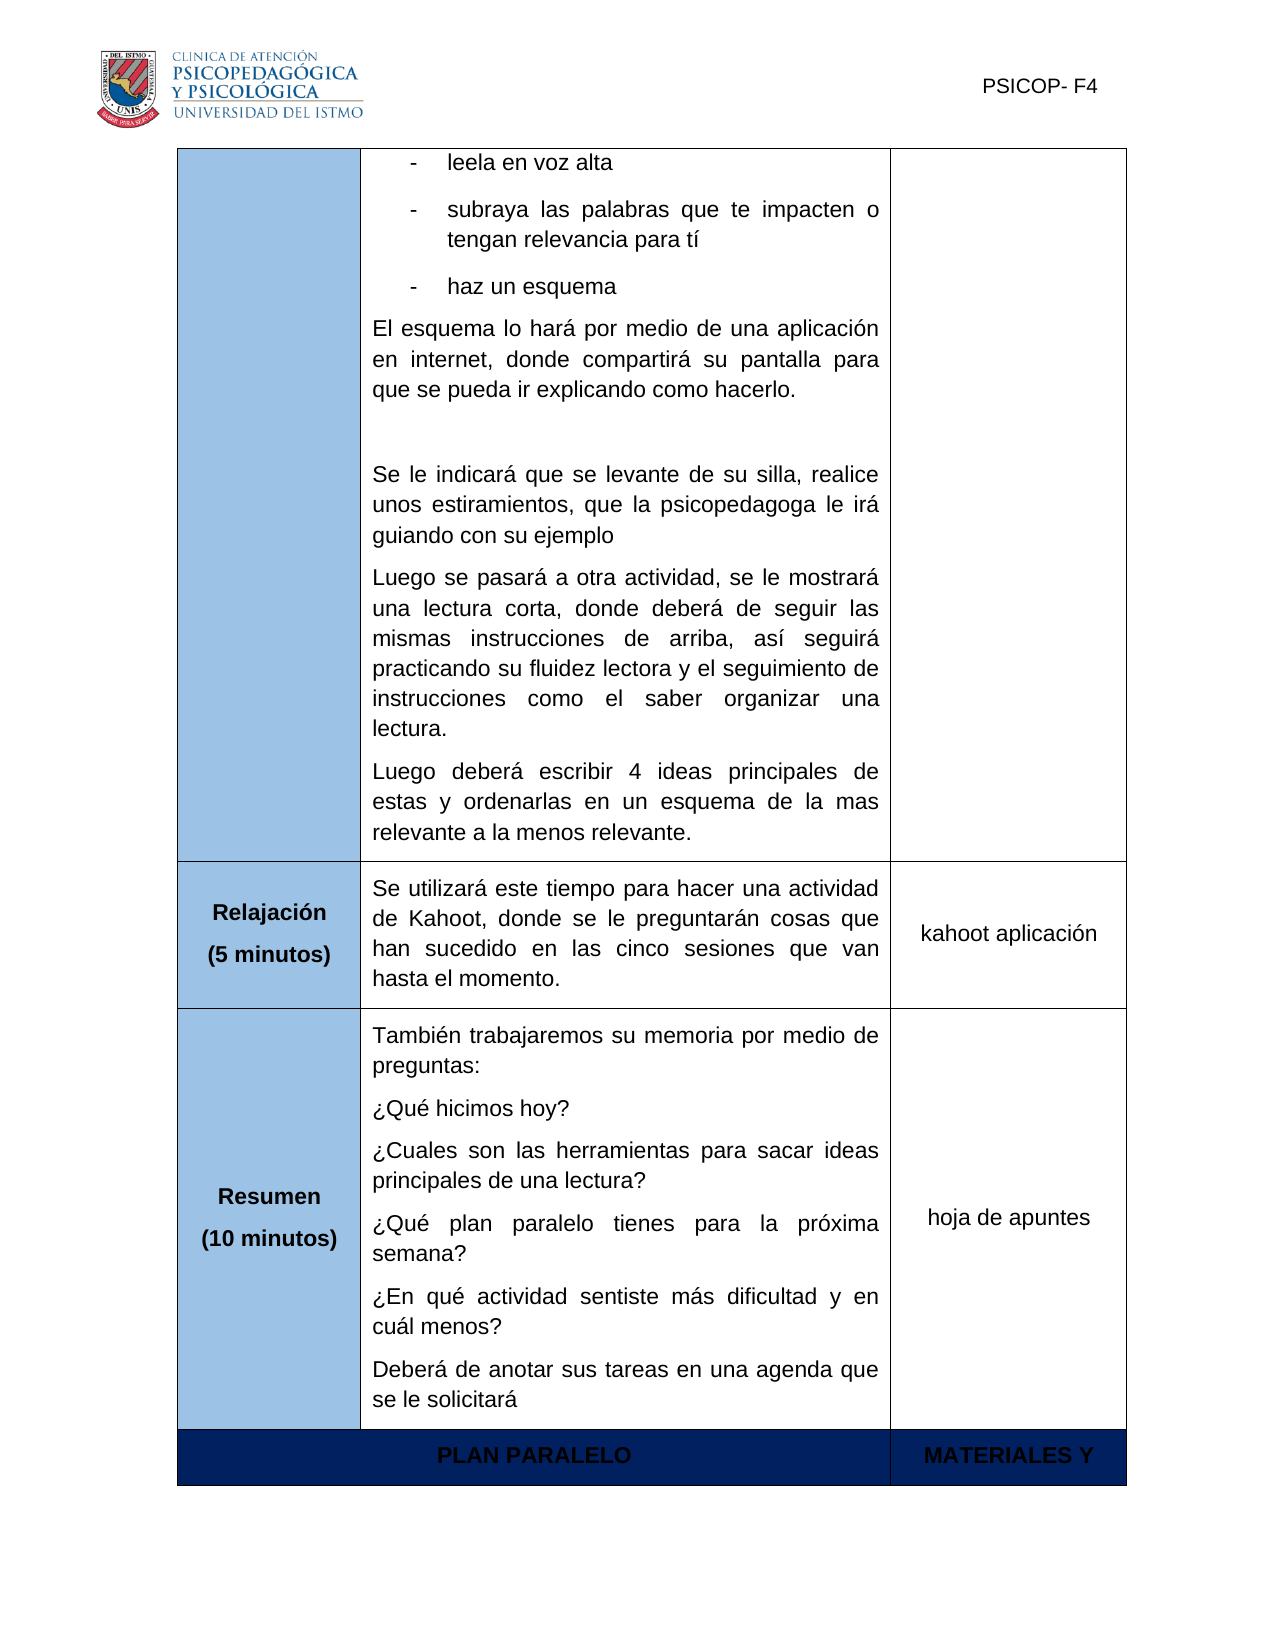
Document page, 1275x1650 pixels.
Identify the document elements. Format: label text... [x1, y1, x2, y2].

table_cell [361, 149, 890, 861]
table_cell kahoot aplicación [891, 862, 1126, 1008]
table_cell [891, 149, 1126, 861]
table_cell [891, 1430, 1126, 1485]
table_cell hoja de apuntes [891, 1009, 1126, 1429]
table_cell Se utilizará este tiempo para hacer una actividad de Kahoot, donde se le preguntarán cosas que han sucedido en las cinco sesiones que van hasta el momento. [361, 862, 890, 1008]
picture [45, 21, 424, 163]
table_cell PLAN PARALELO [178, 1430, 890, 1485]
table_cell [178, 149, 360, 861]
table_cell Relajación (5 minutos) [178, 862, 360, 1008]
table_cell También trabajaremos su memoria por medio de preguntas: ¿Qué hicimos hoy? ¿Cuales son las herramientas para sacar ideas principales de una lectura? ¿Qué plan paralelo tienes para la próxima semana? ¿En qué actividad sentiste más dificultad y en cuál menos? Deberá de anotar sus tareas en una agenda que se le solicitará [361, 1009, 890, 1429]
table_cell Resumen (10 minutos) [178, 1009, 360, 1429]
